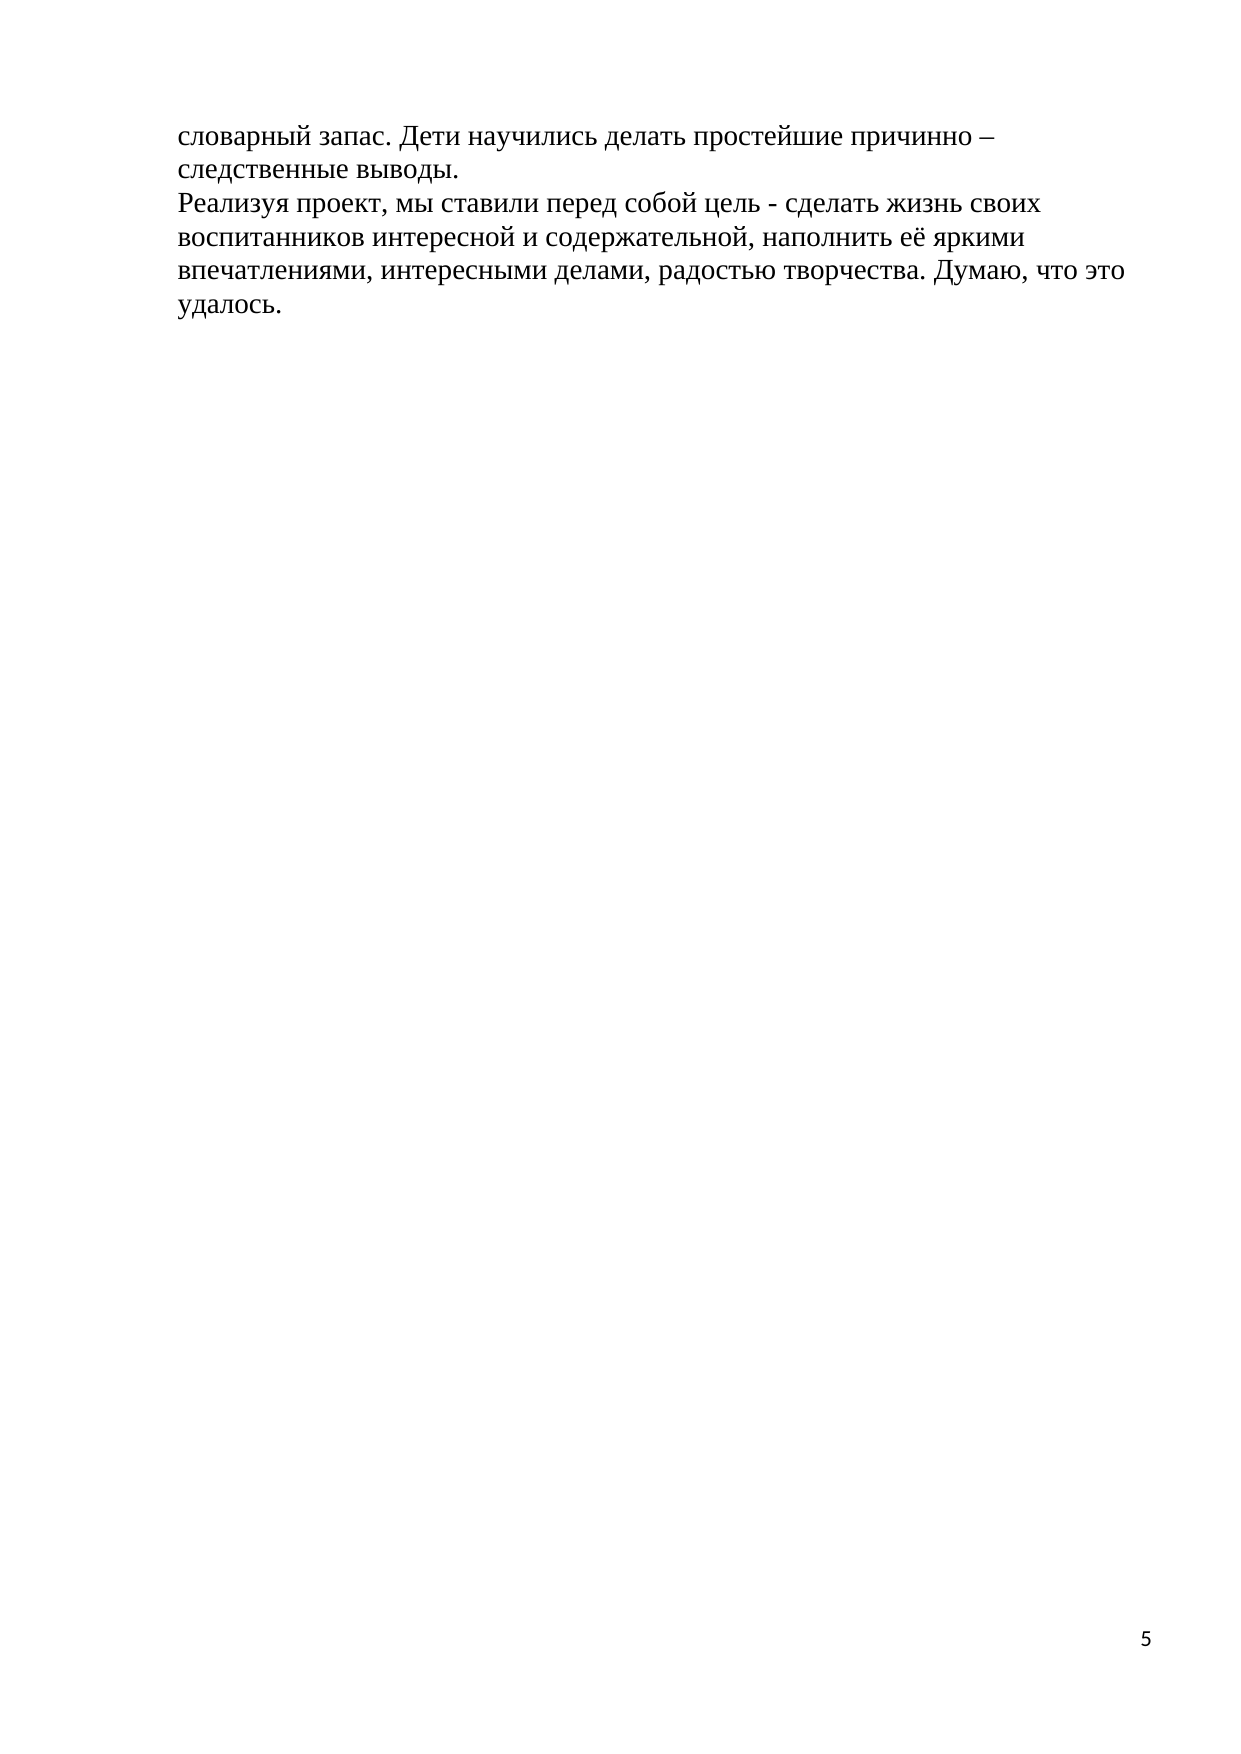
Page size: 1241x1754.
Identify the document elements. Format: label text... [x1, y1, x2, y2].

text Реализуя проект, мы ставили перед собой цель - сделать жизнь своих воспитанников интересной и содержательной, наполнить её яркими впечатлениями, интересными делами, радостью творчества. Думаю, что это удалось. [177, 185, 1152, 319]
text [177, 118, 1152, 185]
